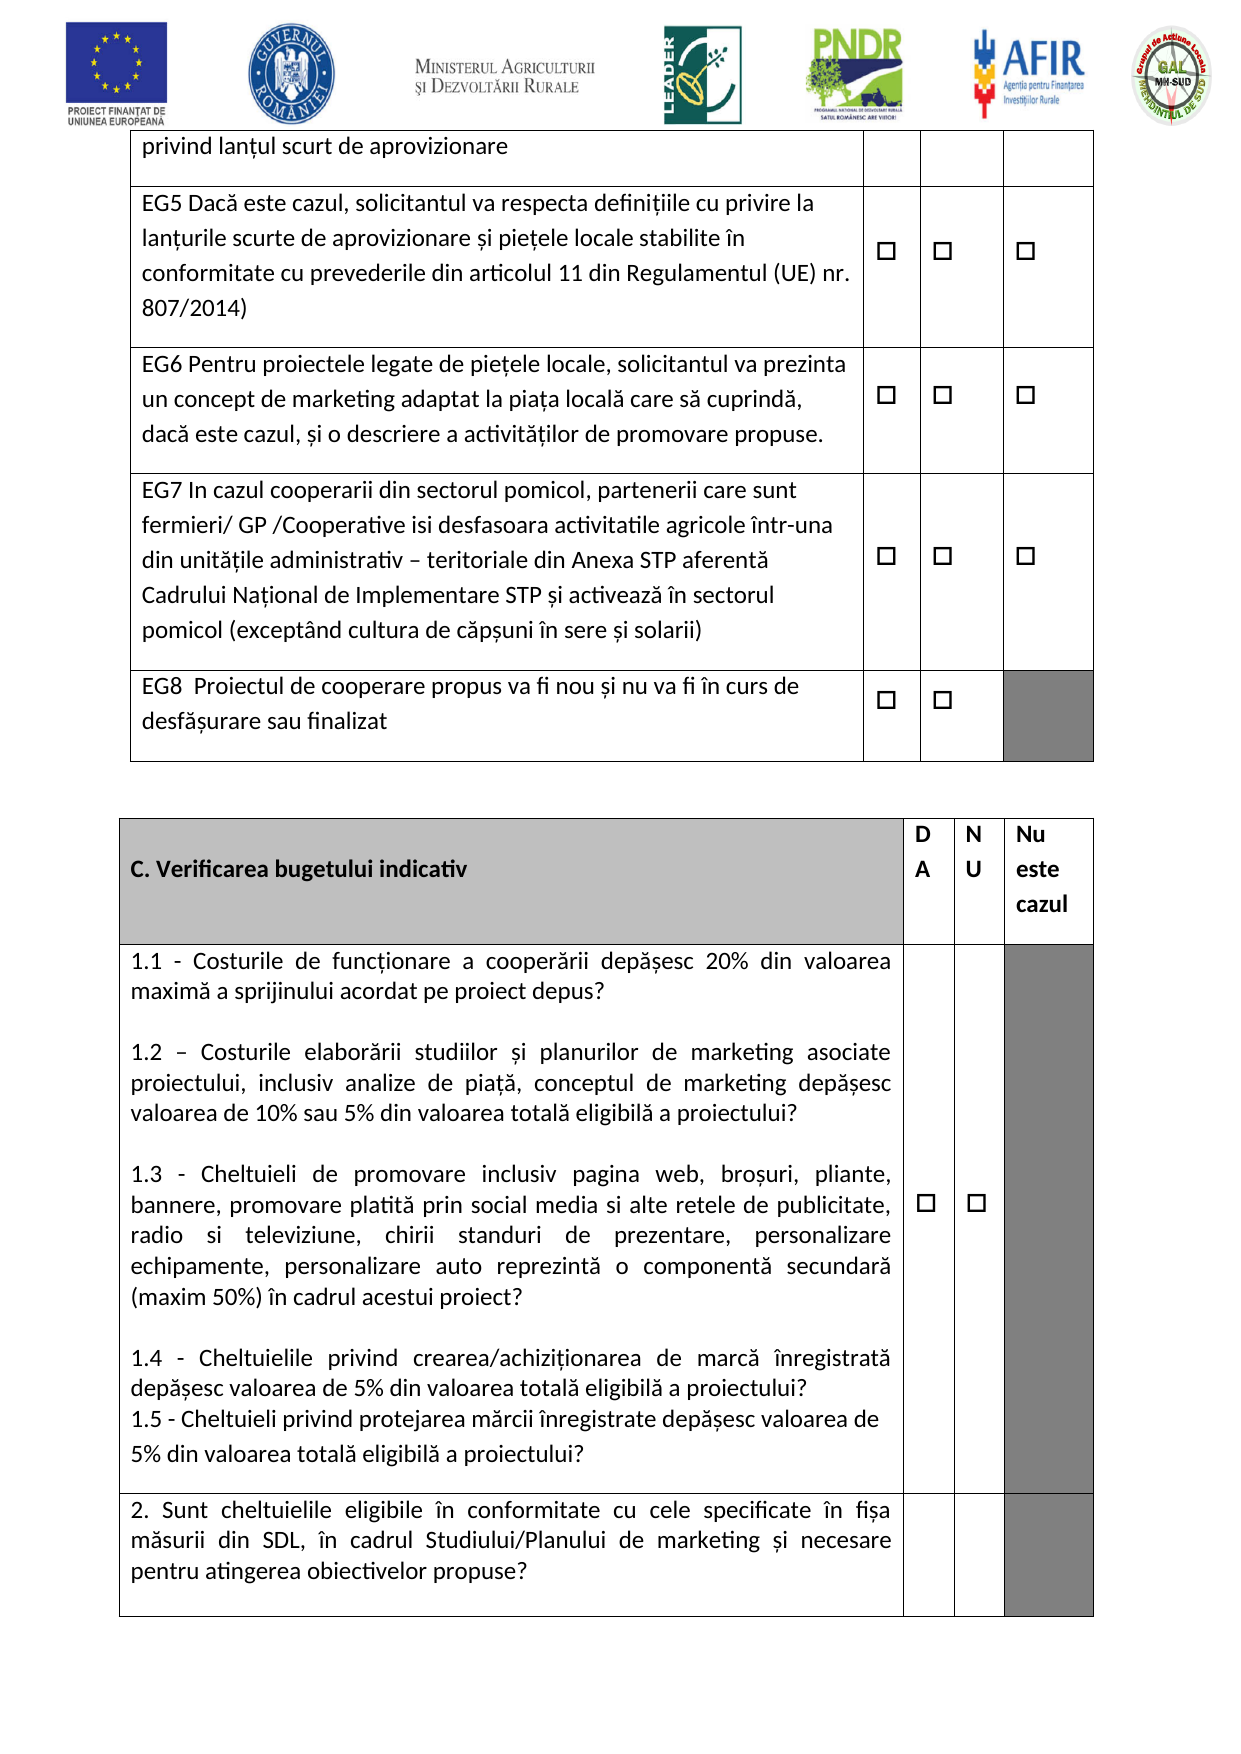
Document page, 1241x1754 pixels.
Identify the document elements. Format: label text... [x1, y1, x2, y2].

table_cell [864, 187, 920, 347]
table_cell EG7 In cazul cooperarii din sectorul pomicol, partenerii care sunt fermieri/ GP /Cooperative isi desfasoara activitatile agricole într-una din unitățile administrativ – teritoriale din Anexa STP aferentă Cadrului Național de Implementare STP și activează în sectorul pomicol (exceptând cultura de căpșuni în sere și solarii) [131, 474, 863, 669]
table_cell [921, 131, 1003, 186]
table_cell [1005, 1494, 1093, 1616]
table_cell [1004, 671, 1093, 761]
table_header Nu este cazul [1005, 819, 1093, 944]
table_cell [921, 187, 1003, 347]
table_header DA [904, 819, 954, 944]
table_cell 2. Sunt cheltuielile eligibile în conformitate cu cele specificate în fișa măsurii din SDL, în cadrul Studiului/Planului de marketing și necesare pentru atingerea obiectivelor propuse? [120, 1494, 903, 1616]
table_cell [864, 348, 920, 473]
table_header NU [955, 819, 1004, 944]
table_cell [1004, 131, 1093, 186]
table_cell [1004, 348, 1093, 473]
table_cell [955, 945, 1004, 1493]
table_cell [921, 348, 1003, 473]
table_cell EG8 Proiectul de cooperare propus va fi nou și nu va fi în curs de desfășurare sau finalizat [131, 671, 863, 761]
table_cell [864, 671, 920, 761]
table_cell [1004, 187, 1093, 347]
table_cell EG6 Pentru proiectele legate de piețele locale, solicitantul va prezinta un concept de marketing adaptat la piața locală care să cuprindă, dacă este cazul, și o descriere a activităților de promovare propuse. [131, 348, 863, 473]
table_cell [864, 474, 920, 669]
table_cell [1004, 474, 1093, 669]
table_cell EG5 Dacă este cazul, solicitantul va respecta definițiile cu privire la lanțurile scurte de aprovizionare și piețele locale stabilite în conformitate cu prevederile din articolul 11 din Regulamentul (UE) nr. 807/2014) [131, 187, 863, 347]
picture [37, 14, 1233, 127]
table_cell [921, 474, 1003, 669]
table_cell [131, 131, 863, 186]
table_cell [904, 945, 954, 1493]
table_header C. Verificarea bugetului indicativ [120, 819, 903, 944]
table_cell [1005, 945, 1093, 1493]
table_cell [904, 1494, 954, 1616]
table_cell 1.1 - Costurile de funcţionare a cooperării depășesc 20% din valoarea maximă a sprijinului acordat pe proiect depus? 1.2 – Costurile elaborării studiilor și planurilor de marketing asociate proiectului, inclusiv analize de piață, conceptul de marketing depășesc valoarea de 10% sau 5% din valoarea totală eligibilă a proiectului? 1.3 - Cheltuieli de promovare inclusiv pagina web, broșuri, pliante, bannere, promovare platită prin social media si alte retele de publicitate, radio si televiziune, chirii standuri de prezentare, personalizare echipamente, personalizare auto reprezintă o componentă secundară (maxim 50%) în cadrul acestui proiect? 1.4 - Cheltuielile privind crearea/achiziționarea de marcă înregistrată depășesc valoarea de 5% din valoarea totală eligibilă a proiectului? 1.5 - Cheltuieli privind protejarea mărcii înregistrate depășesc valoarea de 5% din valoarea totală eligibilă a proiectului? [120, 945, 903, 1493]
table_cell [921, 671, 1003, 761]
table_cell [864, 131, 920, 186]
table_cell [955, 1494, 1004, 1616]
